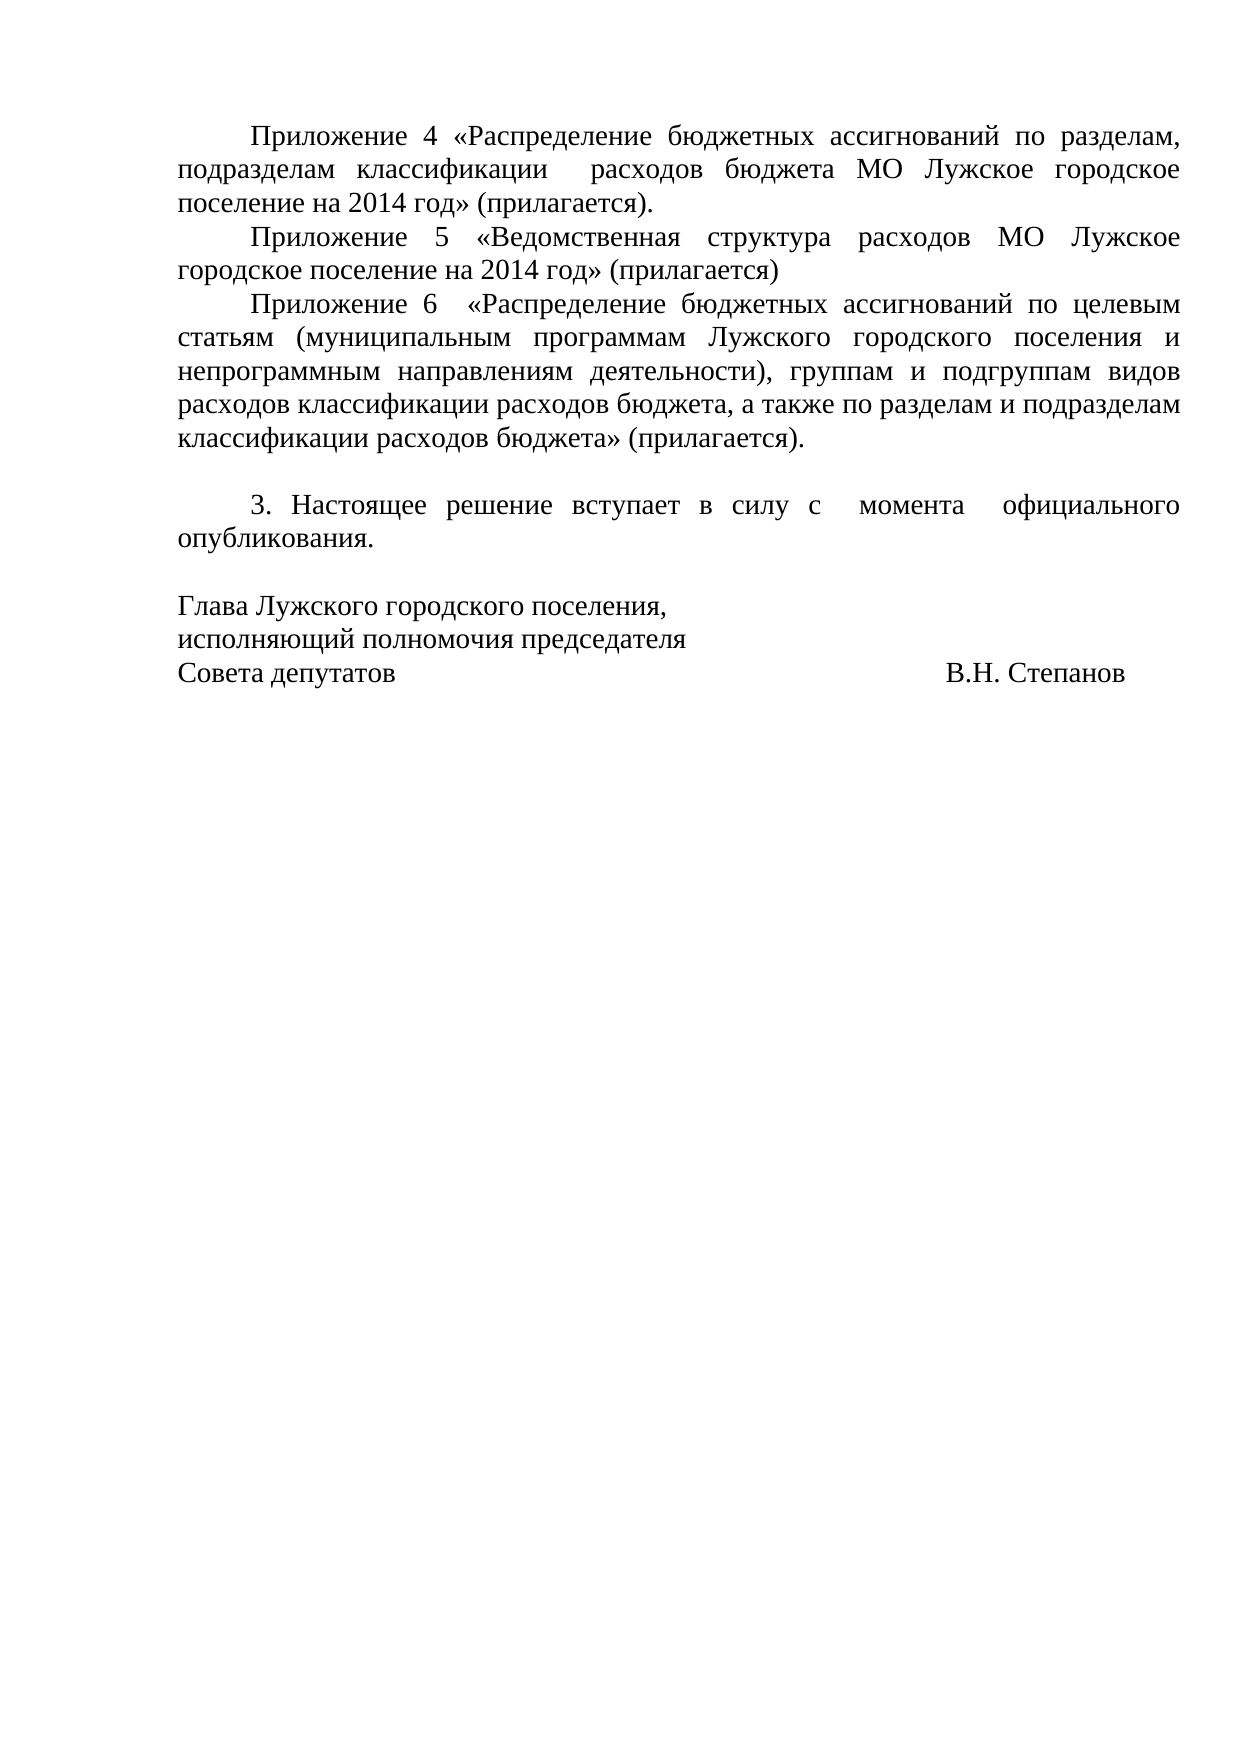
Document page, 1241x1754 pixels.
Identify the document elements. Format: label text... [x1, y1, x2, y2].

text Приложение 4 «Распределение бюджетных ассигнований по разделам, подразделам классификации расходов бюджета МО Лужское городское поселение на 2014 год» (прилагается). [177, 118, 1181, 219]
text 3. Настоящее решение вступает в силу с момента официального опубликования. [177, 487, 1181, 554]
text Приложение 6 «Распределение бюджетных ассигнований по целевым статьям (муниципальным программам Лужского городского поселения и непрограммным направлениям деятельности), группам и подгруппам видов расходов классификации расходов бюджета, а также по разделам и подразделам классификации расходов бюджета» (прилагается). [177, 286, 1181, 453]
text Приложение 5 «Ведомственная структура расходов МО Лужское городское поселение на 2014 год» (прилагается) [177, 219, 1181, 286]
text Глава Лужского городского поселения, [177, 588, 1181, 621]
text Совета депутатов В.Н. Степанов [177, 655, 1181, 688]
text исполняющий полномочия председателя [177, 621, 1181, 655]
